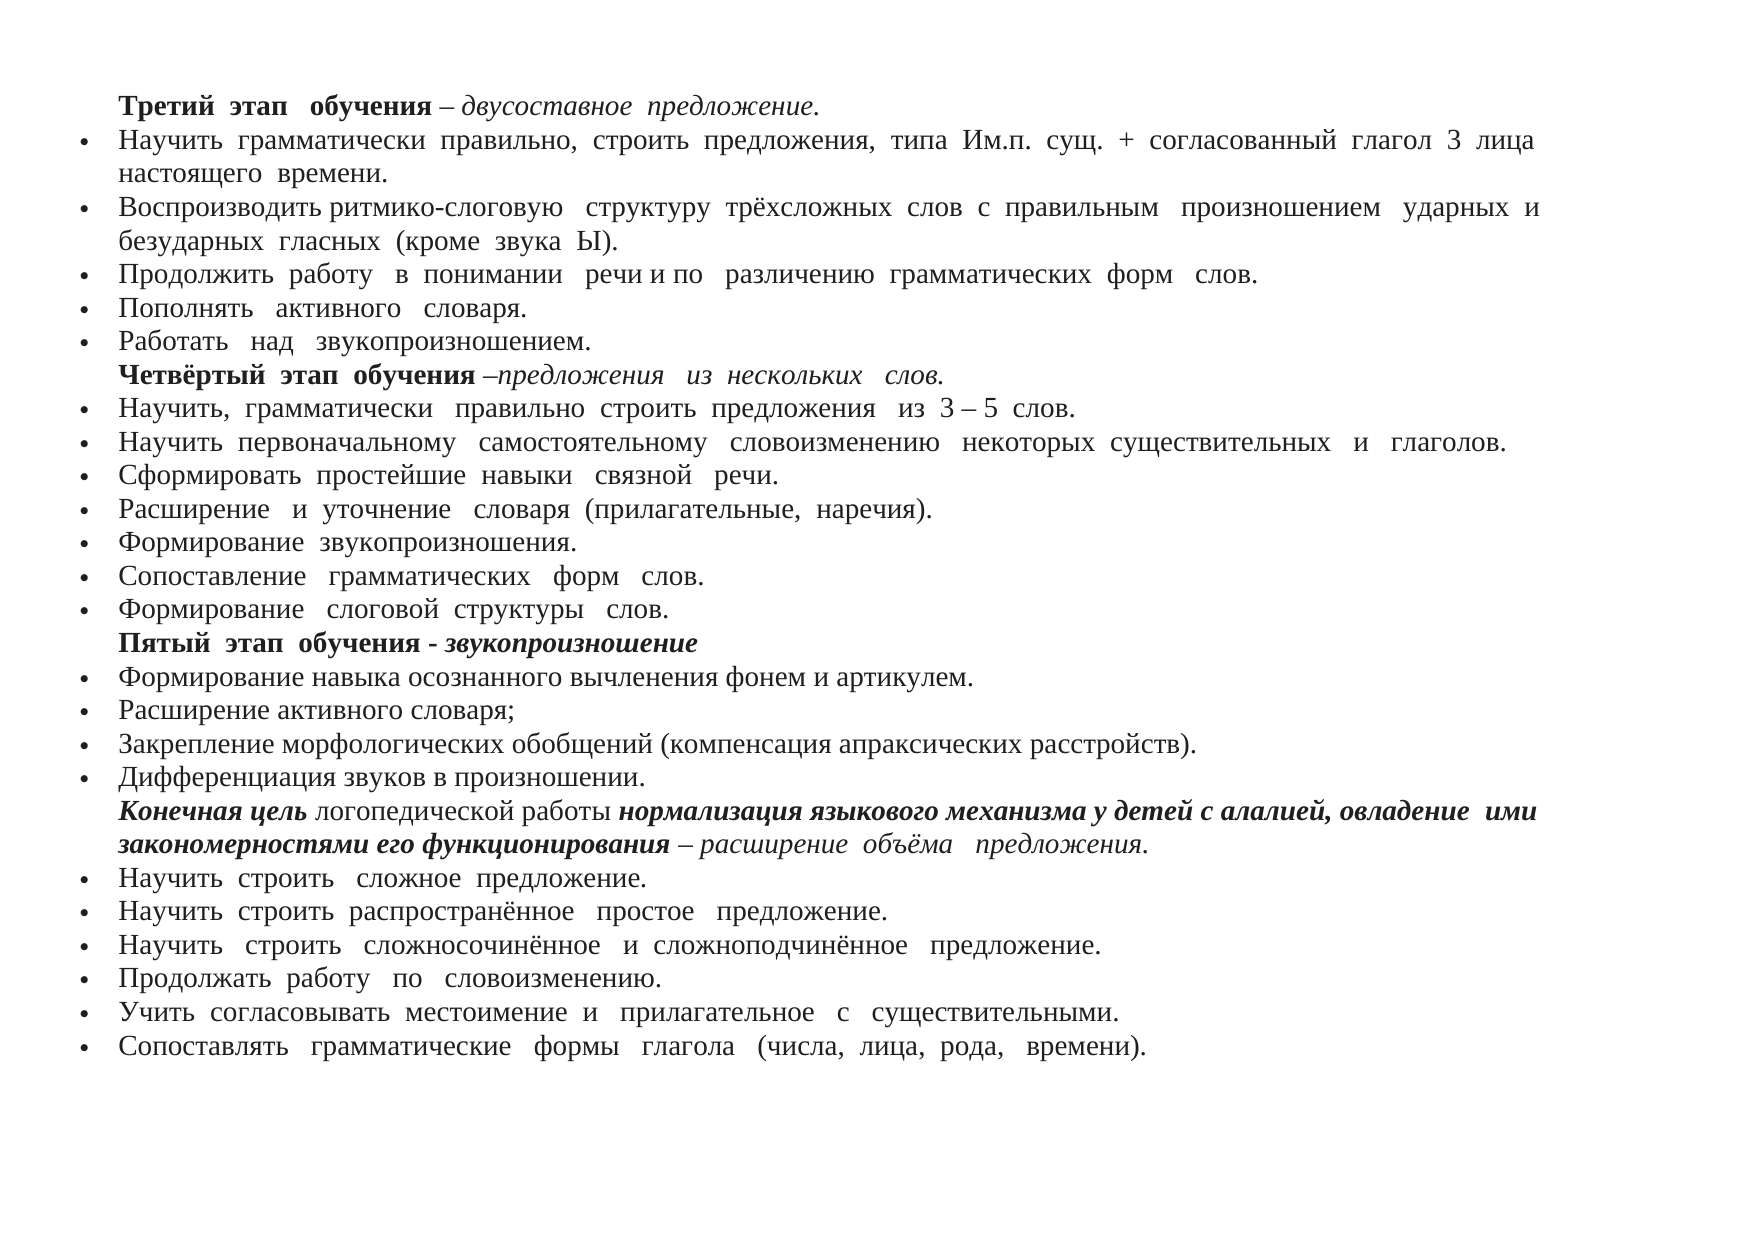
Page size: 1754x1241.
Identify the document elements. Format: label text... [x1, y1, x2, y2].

list Продолжить работу в понимании речи и по различению грамматических форм слов. [81, 256, 1636, 290]
list Пополнять активного словаря. [81, 290, 1636, 323]
text Четвёртый этап обучения –предложения из нескольких слов. [118, 357, 1636, 390]
list Научить грамматически правильно, строить предложения, типа Им.п. сущ. + согласованный глагол 3 лица настоящего времени. [81, 122, 1636, 189]
list Научить первоначальному самостоятельному словоизменению некоторых существительных и глаголов. [81, 424, 1636, 457]
list Закрепление морфологических обобщений (компенсация апраксических расстройств). [81, 726, 1636, 759]
list Формирование звукопроизношения. [81, 524, 1636, 558]
text Пятый этап обучения - звукопроизношение [118, 625, 1636, 659]
list Воспроизводить ритмико-слоговую структуру трёхсложных слов с правильным произношением ударных и безударных гласных (кроме звука Ы). [81, 189, 1636, 256]
list Расширение активного словаря; [81, 692, 1636, 726]
text Третий этап обучения – двусоставное предложение. [118, 88, 1636, 122]
list Научить строить сложносочинённое и сложноподчинённое предложение. [81, 927, 1636, 961]
list Формирование слоговой структуры слов. [81, 592, 1636, 625]
list Сопоставление грамматических форм слов. [81, 558, 1636, 592]
list Дифференциация звуков в произношении. [81, 759, 1636, 793]
text Конечная цель логопедической работы нормализация языкового механизма у детей с алалией, овладение ими закономерностями его функционирования – расширение объёма предложения. [118, 793, 1636, 860]
list Формирование навыка осознанного вычленения фонем и артикулем. [81, 659, 1636, 692]
list Расширение и уточнение словаря (прилагательные, наречия). [81, 491, 1636, 524]
list Научить строить сложное предложение. [81, 860, 1636, 893]
list Научить, грамматически правильно строить предложения из 3 – 5 слов. [81, 390, 1636, 424]
list Сформировать простейшие навыки связной речи. [81, 457, 1636, 491]
list Сопоставлять грамматические формы глагола (числа, лица, рода, времени). [81, 1028, 1636, 1061]
list Работать над звукопроизношением. [81, 323, 1636, 357]
list Учить согласовывать местоимение и прилагательное с существительными. [81, 994, 1636, 1028]
list Научить строить распространённое простое предложение. [81, 893, 1636, 927]
list Продолжать работу по словоизменению. [81, 961, 1636, 994]
